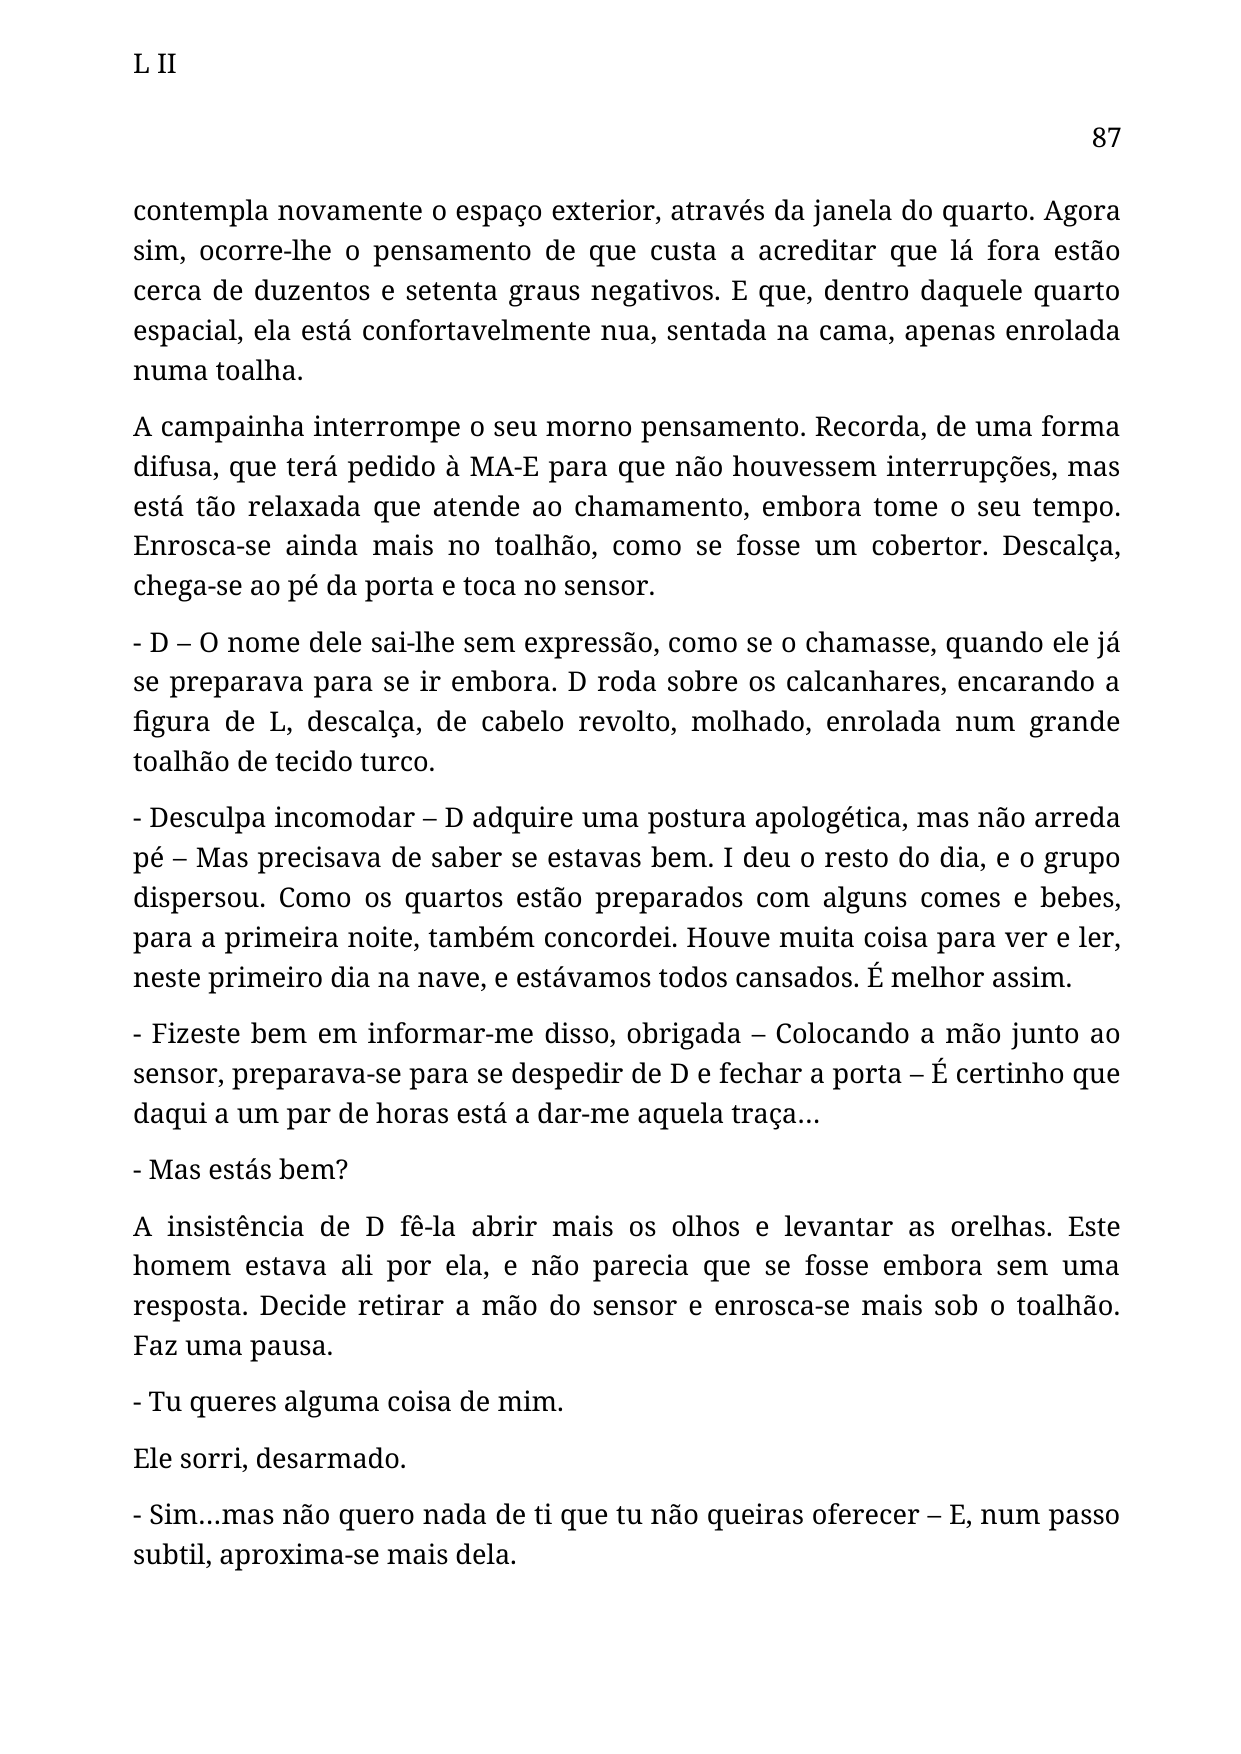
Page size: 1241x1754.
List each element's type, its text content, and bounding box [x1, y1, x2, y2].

text A insistência de D fê-la abrir mais os olhos e levantar as orelhas. Este homem estava ali por ela, e não parecia que se fosse embora sem uma resposta. Decide retirar a mão do sensor e enrosca-se mais sob o toalhão. Faz uma pausa. [133, 1207, 1122, 1363]
text Ele sorri, desarmado. [133, 1439, 1122, 1476]
text A campainha interrompe o seu morno pensamento. Recorda, de uma forma difusa, que terá pedido à MA-E para que não houvessem interrupções, mas está tão relaxada que atende ao chamamento, embora tome o seu tempo. Enrosca-se ainda mais no toalhão, como se fosse um cobertor. Descalça, chega-se ao pé da porta e toca no sensor. [133, 407, 1122, 603]
text - Sim…mas não quero nada de ti que tu não queiras oferecer – E, num passo subtil, aproxima-se mais dela. [133, 1496, 1122, 1572]
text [133, 192, 1122, 388]
text - Mas estás bem? [133, 1151, 1122, 1187]
text - Fizeste bem em informar-me disso, obrigada – Colocando a mão junto ao sensor, preparava-se para se despedir de D e fechar a porta – É certinho que daqui a um par de horas está a dar-me aquela traça… [133, 1014, 1122, 1131]
text - D – O nome dele sai-lhe sem expressão, como se o chamasse, quando ele já se preparava para se ir embora. D roda sobre os calcanhares, encarando a figura de L, descalça, de cabelo revolto, molhado, enrolada num grande toalhão de tecido turco. [133, 623, 1122, 779]
text - Tu queres alguma coisa de mim. [133, 1383, 1122, 1420]
text - Desculpa incomodar – D adquire uma postura apologética, mas não arreda pé – Mas precisava de saber se estavas bem. I deu o resto do dia, e o grupo dispersou. Como os quartos estão preparados com alguns comes e bebes, para a primeira noite, também concordei. Houve muita coisa para ver e ler, neste primeiro dia na nave, e estávamos todos cansados. É melhor assim. [133, 799, 1122, 995]
